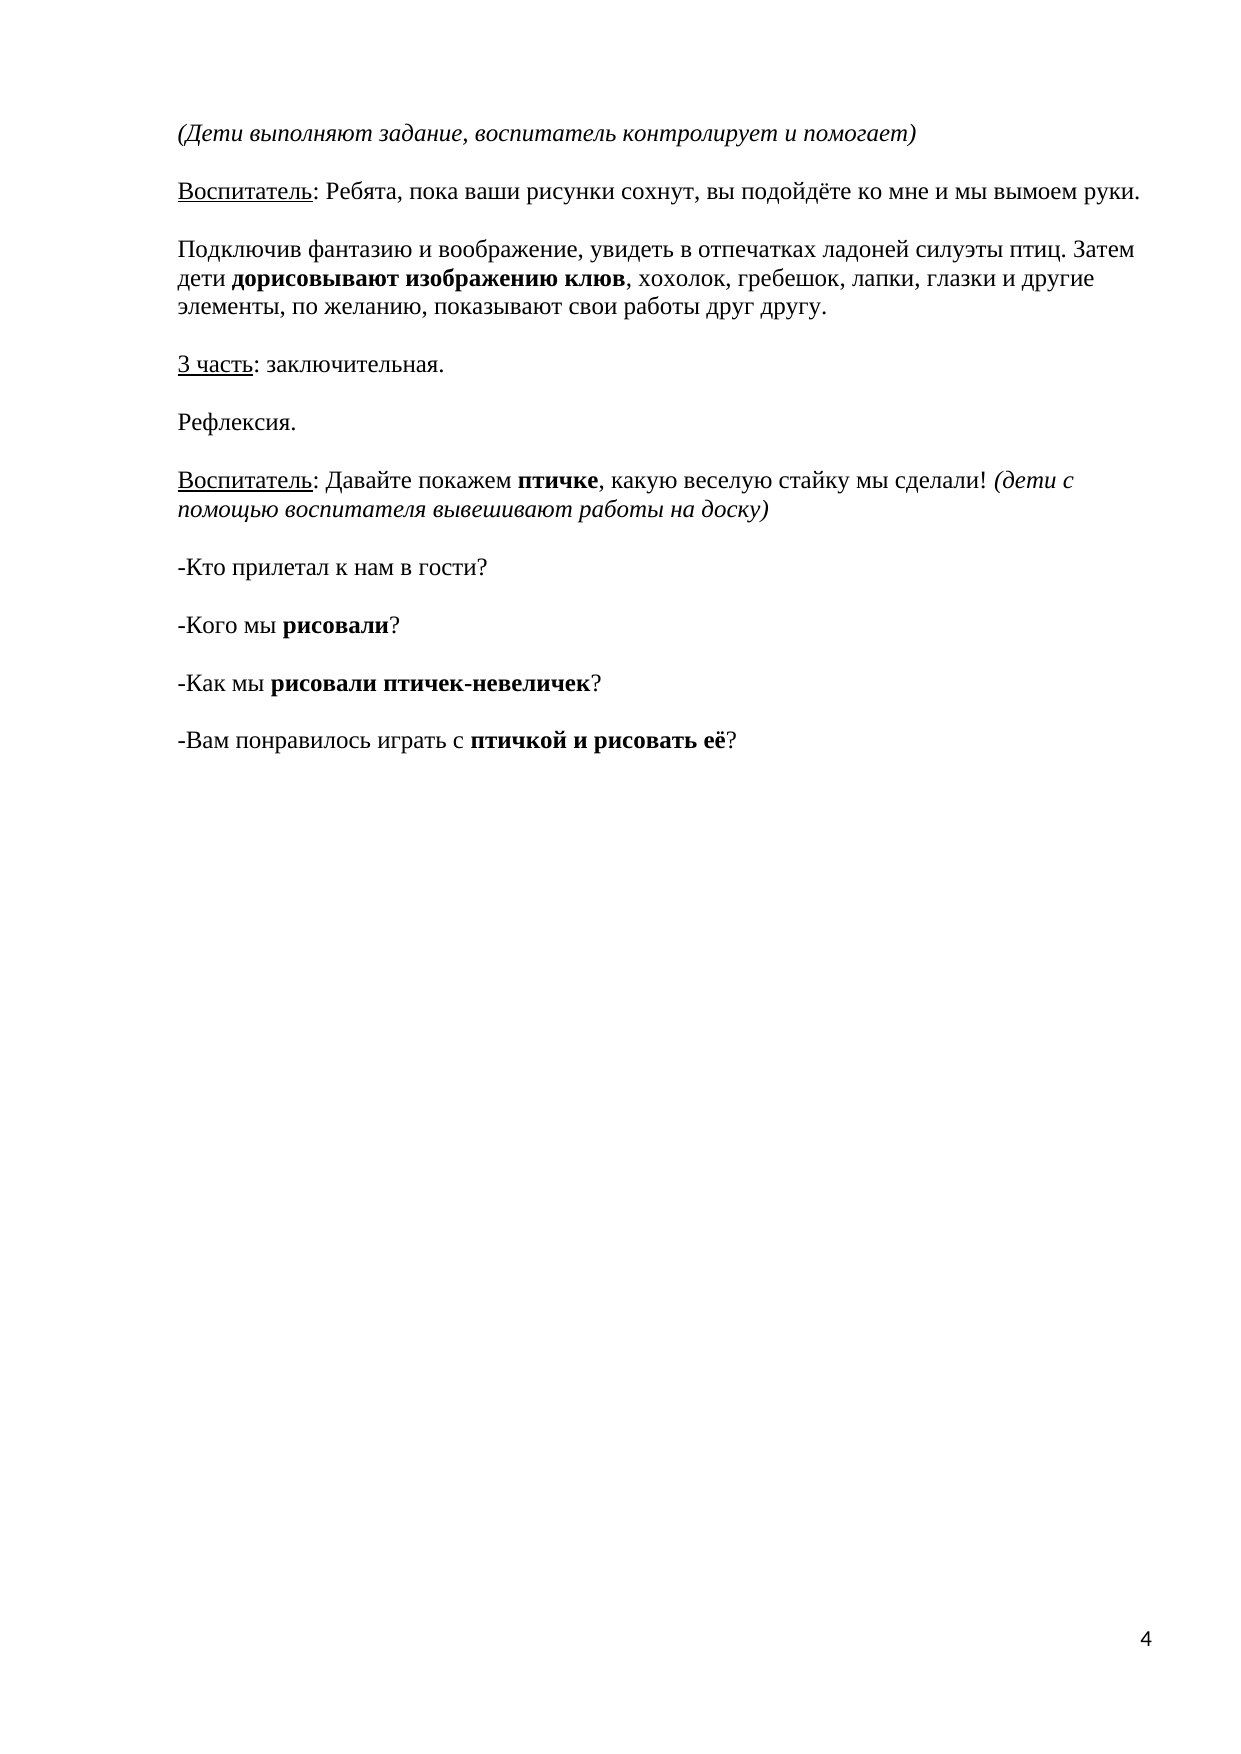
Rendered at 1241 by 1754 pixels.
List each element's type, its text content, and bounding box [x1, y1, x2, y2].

text (Дети выполняют задание, воспитатель контролирует и помогает) [177, 118, 1152, 147]
text -Кто прилетал к нам в гости? [177, 552, 1152, 581]
text -Кого мы рисовали? [177, 610, 1152, 638]
text -Как мы рисовали птичек-невеличек? [177, 668, 1152, 696]
text Воспитатель: Ребята, пока ваши рисунки сохнут, вы подойдёте ко мне и мы вымоем руки. [177, 176, 1152, 205]
text -Вам понравилось играть с птичкой и рисовать её? [177, 726, 1152, 754]
text 3 часть: заключительная. [177, 349, 1152, 378]
text Воспитатель: Давайте покажем птичке, какую веселую стайку мы сделали! (дети с помощью воспитателя вывешивают работы на доску) [177, 465, 1152, 523]
text Рефлексия. [177, 407, 1152, 436]
text Подключив фантазию и воображение, увидеть в отпечатках ладоней силуэты птиц. Затем дети дорисовывают изображению клюв, хохолок, гребешок, лапки, глазки и другие элементы, по желанию, показывают свои работы друг другу. [177, 234, 1152, 320]
